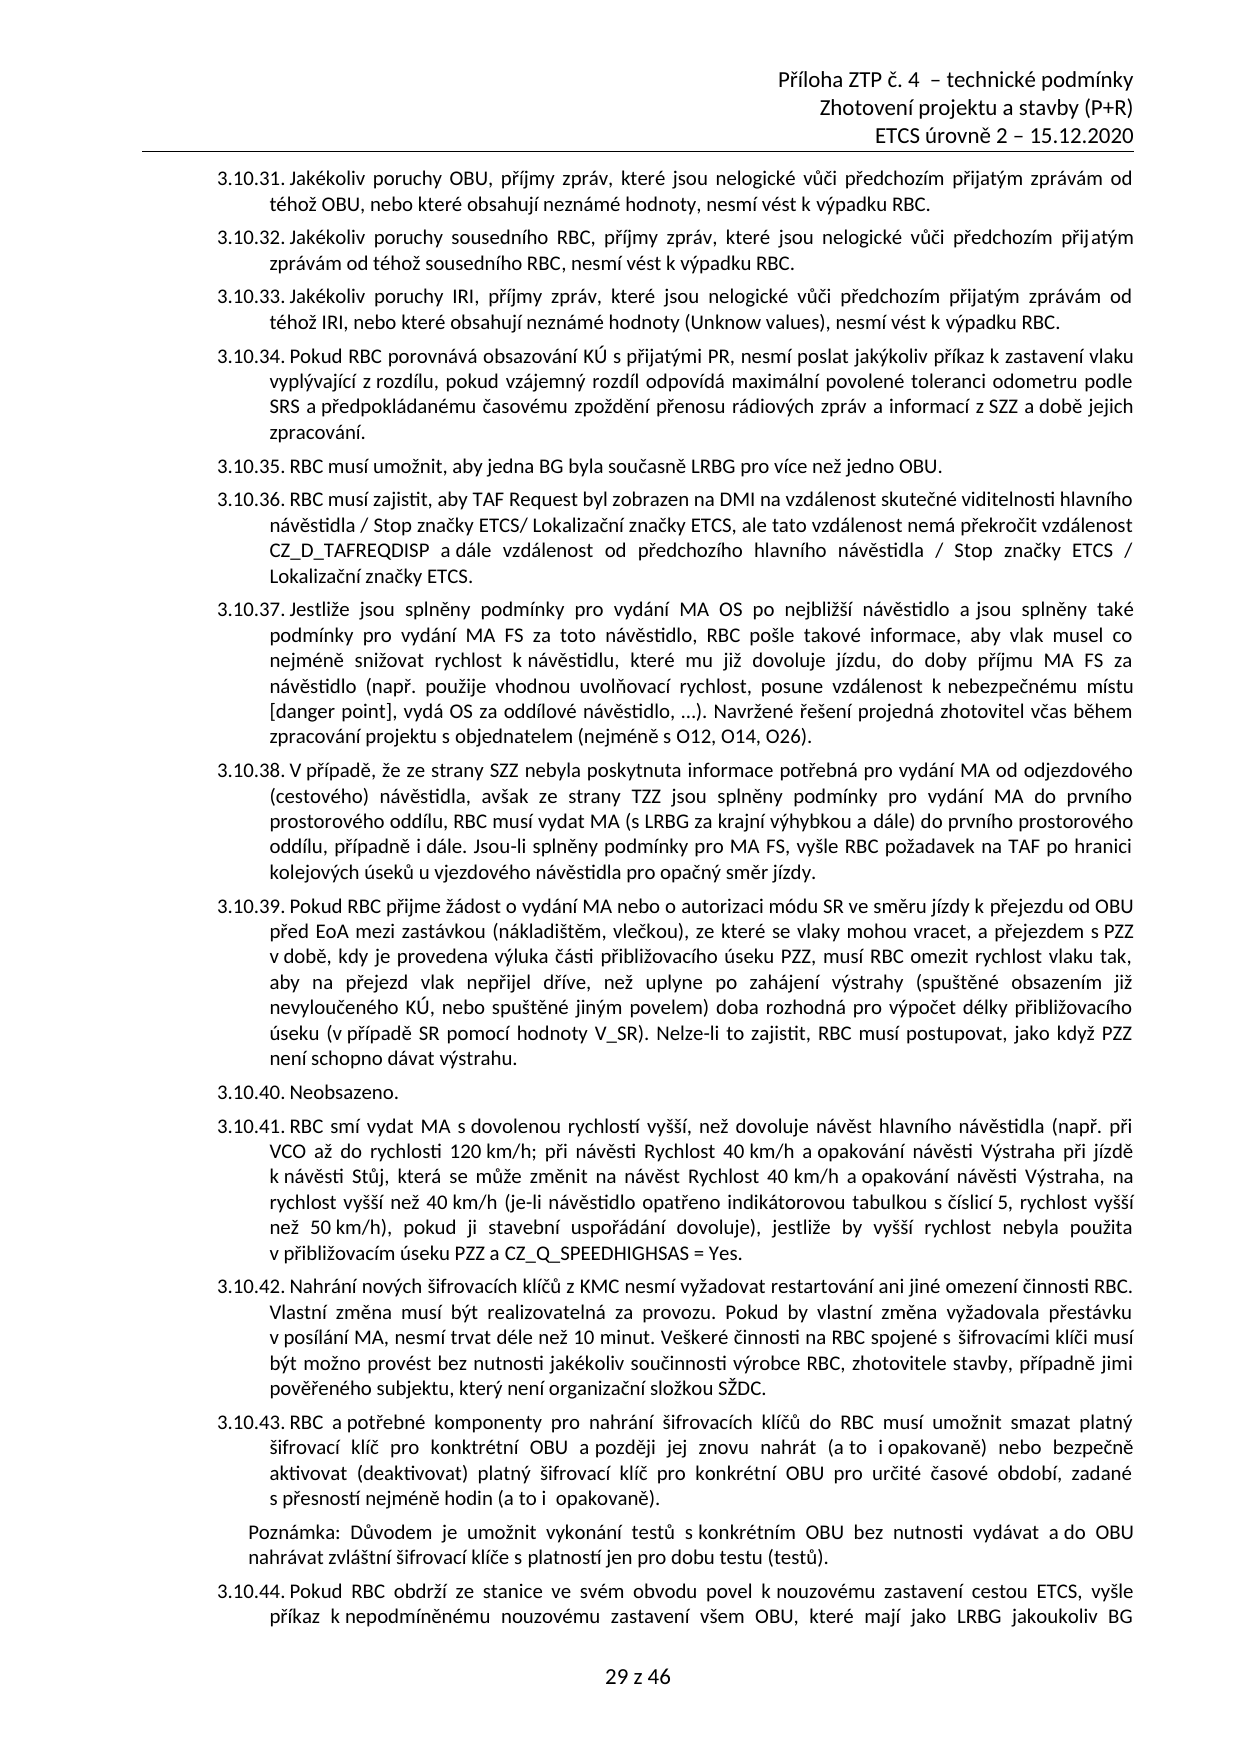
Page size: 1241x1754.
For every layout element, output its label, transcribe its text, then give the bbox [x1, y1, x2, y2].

text Pokud RBC porovnává obsazování KÚ s přijatými PR, nesmí poslat jakýkoliv příkaz k zastavení vlaku vyplývající z rozdílu, pokud vzájemný rozdíl odpovídá maximální povolené toleranci odometru podle SRS a předpokládanému časovému zpoždění přenosu rádiových zpráv a informací z SZZ a době jejich zpracování. [217, 343, 1134, 444]
text RBC musí zajistit, aby TAF Request byl zobrazen na DMI na vzdálenost skutečné viditelnosti hlavního návěstidla / Stop značky ETCS/ Lokalizační značky ETCS, ale tato vzdálenost nemá překročit vzdálenost CZ_D_TAFREQDISP a dále vzdálenost od předchozího hlavního návěstidla / Stop značky ETCS / Lokalizační značky ETCS. [217, 487, 1134, 588]
text V případě, že ze strany SZZ nebyla poskytnuta informace potřebná pro vydání MA od odjezdového (cestového) návěstidla, avšak ze strany TZZ jsou splněny podmínky pro vydání MA do prvního prostorového oddílu, RBC musí vydat MA (s LRBG za krajní výhybkou a dále) do prvního prostorového oddílu, případně i dále. Jsou-li splněny podmínky pro MA FS, vyšle RBC požadavek na TAF po hranici kolejových úseků u vjezdového návěstidla pro opačný směr jízdy. [217, 757, 1134, 884]
text Neobsazeno. [217, 1079, 1134, 1104]
text Poznámka: Důvodem je umožnit vykonání testů s konkrétním OBU bez nutnosti vydávat a do OBU nahrávat zvláštní šifrovací klíče s platností jen pro dobu testu (testů). [248, 1519, 1134, 1570]
text Nahrání nových šifrovacích klíčů z KMC nesmí vyžadovat restartování ani jiné omezení činnosti RBC. Vlastní změna musí být realizovatelná za provozu. Pokud by vlastní změna vyžadovala přestávku v posílání MA, nesmí trvat déle než 10 minut. Veškeré činnosti na RBC spojené s šifrovacími klíči musí být možno provést bez nutnosti jakékoliv součinnosti výrobce RBC, zhotovitele stavby, případně jimi pověřeného subjektu, který není organizační složkou SŽDC. [217, 1274, 1134, 1401]
text Jakékoliv poruchy IRI, příjmy zpráv, které jsou nelogické vůči předchozím přijatým zprávám od téhož IRI, nebo které obsahují neznámé hodnoty (Unknow values), nesmí vést k výpadku RBC. [217, 284, 1134, 334]
text Pokud RBC přijme žádost o vydání MA nebo o autorizaci módu SR ve směru jízdy k přejezdu od OBU před EoA mezi zastávkou (nákladištěm, vlečkou), ze které se vlaky mohou vracet, a přejezdem s PZZ v době, kdy je provedena výluka části přibližovacího úseku PZZ, musí RBC omezit rychlost vlaku tak, aby na přejezd vlak nepřijel dříve, než uplyne po zahájení výstrahy (spuštěné obsazením již nevyloučeného KÚ, nebo spuštěné jiným povelem) doba rozhodná pro výpočet délky přibližovacího úseku (v případě SR pomocí hodnoty V_SR). Nelze-li to zajistit, RBC musí postupovat, jako když PZZ není schopno dávat výstrahu. [217, 893, 1134, 1071]
text RBC a potřebné komponenty pro nahrání šifrovacích klíčů do RBC musí umožnit smazat platný šifrovací klíč pro konktrétní OBU a později jej znovu nahrát (a to i opakovaně) nebo bezpečně aktivovat (deaktivovat) platný šifrovací klíč pro konkrétní OBU pro určité časové období, zadané s přesností nejméně hodin (a to i opakovaně). [217, 1409, 1134, 1511]
text RBC smí vydat MA s dovolenou rychlostí vyšší, než dovoluje návěst hlavního návěstidla (např. při VCO až do rychlosti 120 km/h; při návěsti Rychlost 40 km/h a opakování návěsti Výstraha při jízdě k návěsti Stůj, která se může změnit na návěst Rychlost 40 km/h a opakování návěsti Výstraha, na rychlost vyšší než 40 km/h (je-li návěstidlo opatřeno indikátorovou tabulkou s číslicí 5, rychlost vyšší než 50 km/h), pokud ji stavební uspořádání dovoluje), jestliže by vyšší rychlost nebyla použita v přibližovacím úseku PZZ a CZ_Q_SPEEDHIGHSAS = Yes. [217, 1113, 1134, 1265]
text RBC musí umožnit, aby jedna BG byla současně LRBG pro více než jedno OBU. [217, 453, 1134, 478]
text Jakékoliv poruchy sousedního RBC, příjmy zpráv, které jsou nelogické vůči předchozím přijatým zprávám od téhož sousedního RBC, nesmí vést k výpadku RBC. [217, 224, 1134, 275]
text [217, 1578, 1134, 1629]
text Jakékoliv poruchy OBU, příjmy zpráv, které jsou nelogické vůči předchozím přijatým zprávám od téhož OBU, nebo které obsahují neznámé hodnoty, nesmí vést k výpadku RBC. [217, 165, 1134, 216]
text Jestliže jsou splněny podmínky pro vydání MA OS po nejbližší návěstidlo a jsou splněny také podmínky pro vydání MA FS za toto návěstidlo, RBC pošle takové informace, aby vlak musel co nejméně snižovat rychlost k návěstidlu, které mu již dovoluje jízdu, do doby příjmu MA FS za návěstidlo (např. použije vhodnou uvolňovací rychlost, posune vzdálenost k nebezpečnému místu [danger point], vydá OS za oddílové návěstidlo, …). Navržené řešení projedná zhotovitel včas během zpracování projektu s objednatelem (nejméně s O12, O14, O26). [217, 597, 1134, 749]
